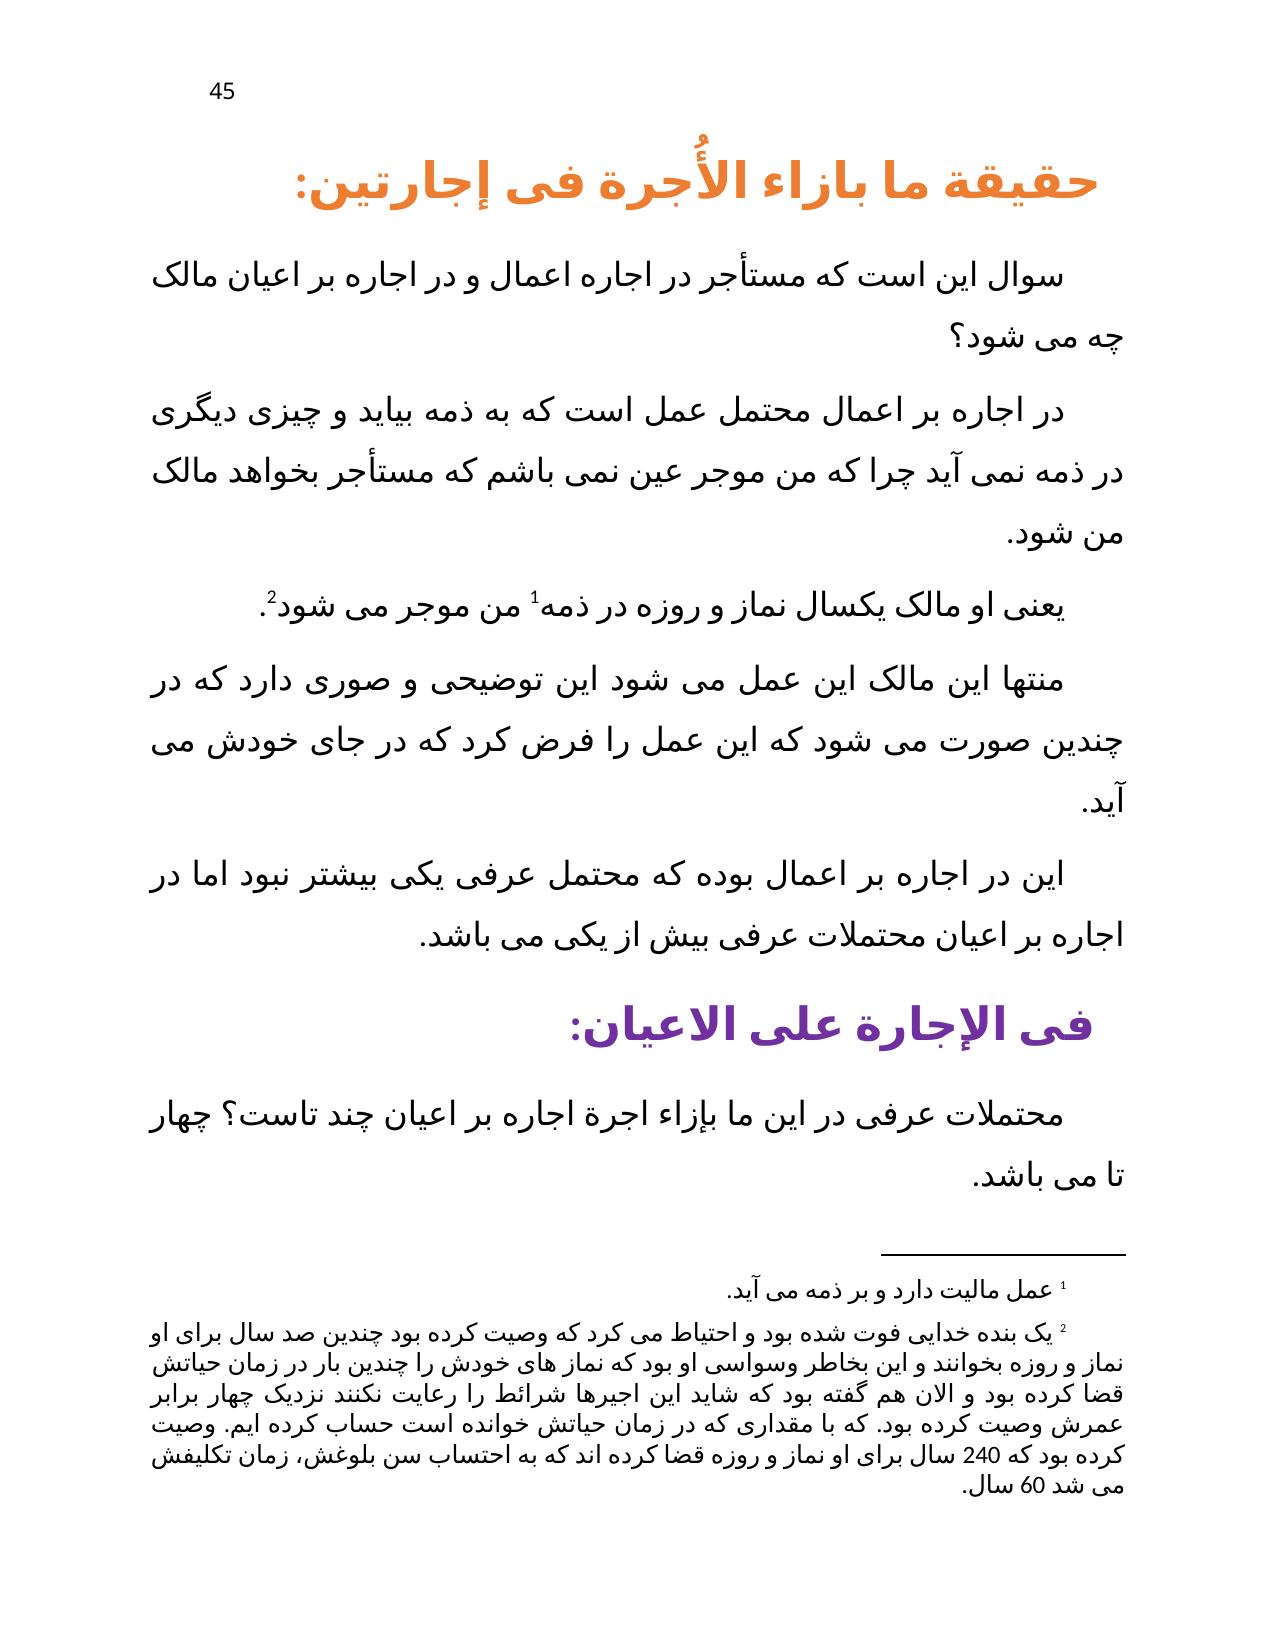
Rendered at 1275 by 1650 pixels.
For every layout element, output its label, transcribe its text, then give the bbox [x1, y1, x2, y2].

subtitle حقیقة ما بازاء الأُجرة فی إجارتین: [150, 150, 1125, 211]
text یعنی او مالک یکسال نماز و روزه در ذمه من موجر می شود. [150, 584, 1125, 625]
text منتها این مالک این عمل می شود این توضیحی و صوری دارد که در چندین صورت می شود که این عمل را فرض کرد که در جای خودش می آید. [150, 658, 1125, 821]
text سوال این است که مستأجر در اجاره اعمال و در اجاره بر اعیان مالک چه می شود؟ [150, 254, 1125, 356]
text در اجاره بر اعمال محتمل عمل است که به ذمه بیاید و چیزی دیگری در ذمه نمی آید چرا که من موجر عین نمی باشم که مستأجر بخواهد مالک من شود. [150, 389, 1125, 551]
text محتملات عرفی در این ما بإزاء اجرة اجاره بر اعیان چند تاست؟ چهار تا می باشد. [150, 1093, 1125, 1194]
subtitle فی الإجارة علی الاعیان: [150, 996, 1125, 1052]
text این در اجاره بر اعمال بوده که محتمل عرفی یکی بیشتر نبود اما در اجاره بر اعیان محتملات عرفی بیش از یکی می باشد. [150, 853, 1125, 955]
